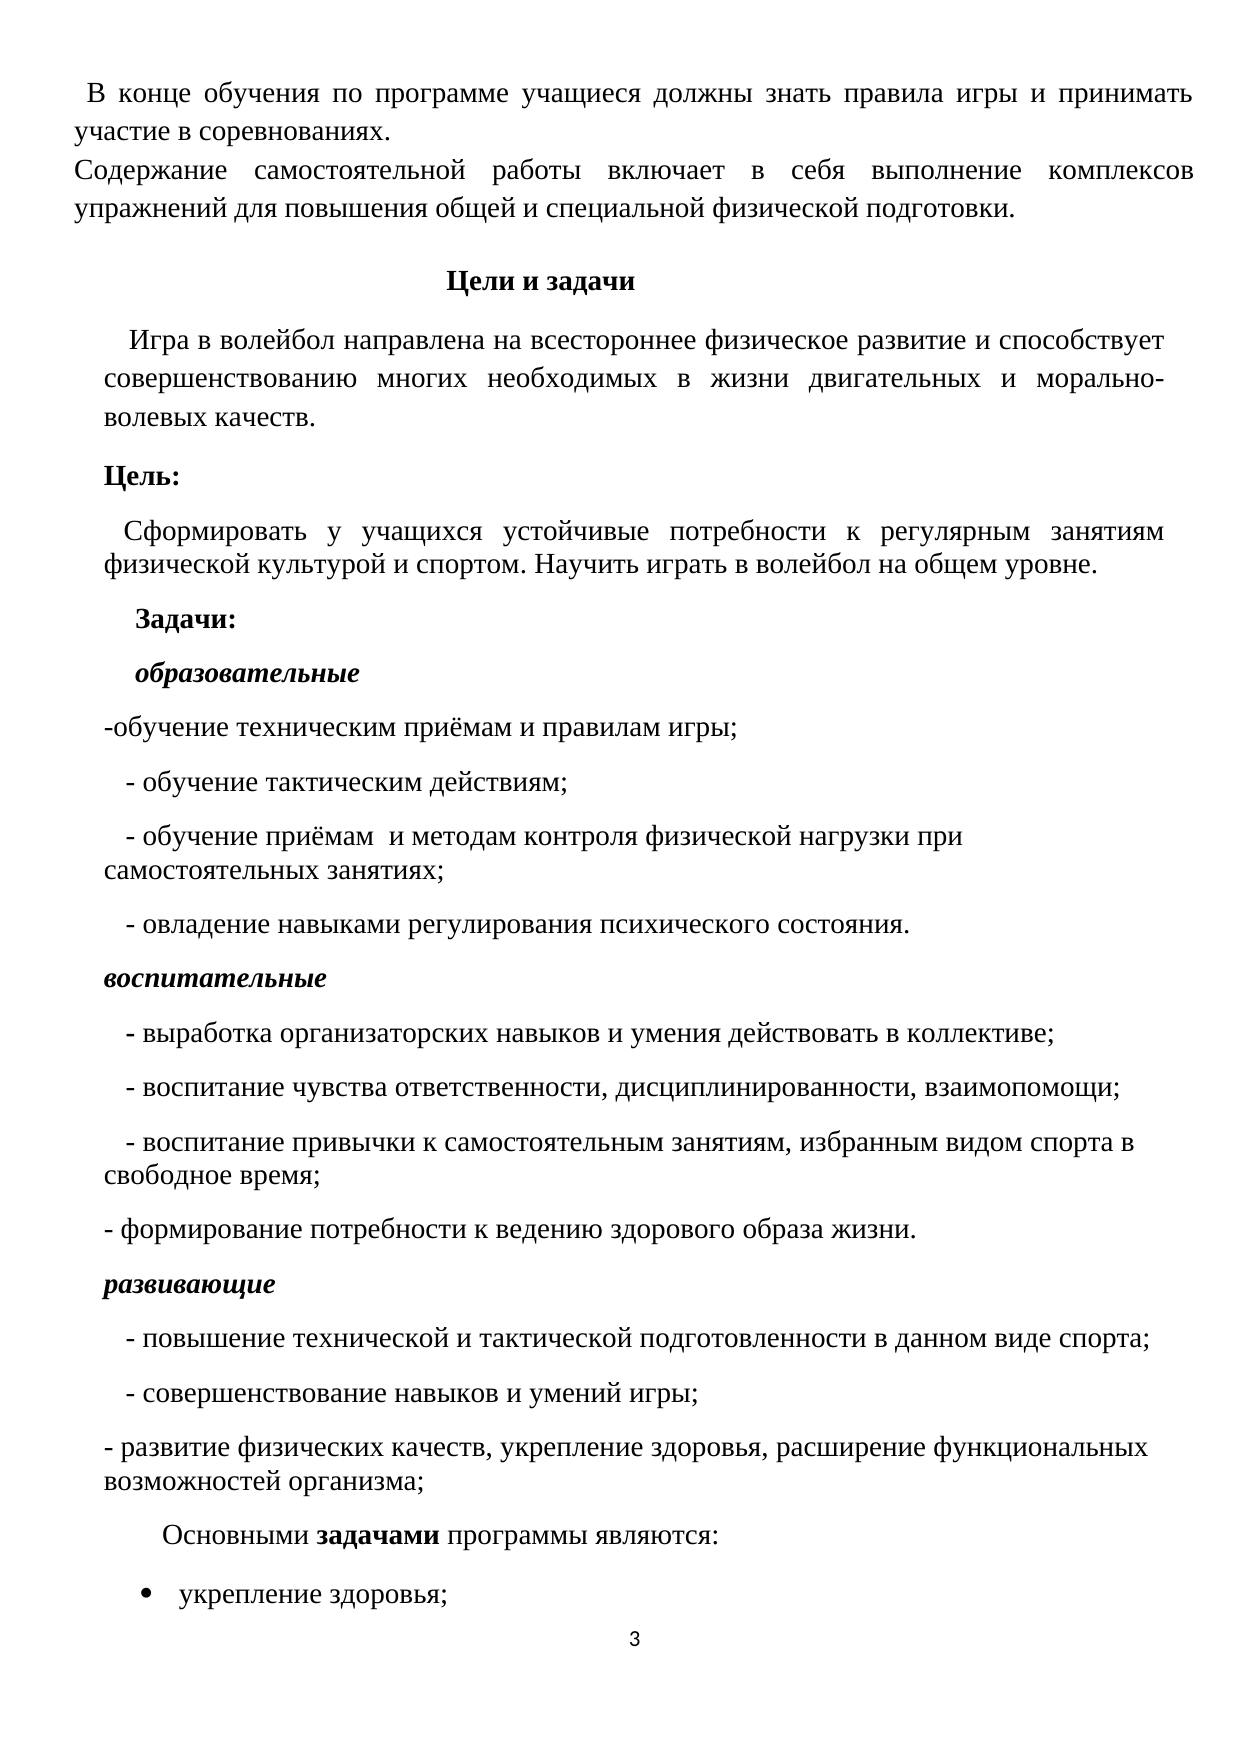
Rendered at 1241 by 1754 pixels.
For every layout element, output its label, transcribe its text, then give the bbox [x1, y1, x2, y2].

text -обучение техническим приёмам и правилам игры; [103, 709, 1165, 743]
text Задачи: [103, 601, 1165, 634]
text - обучение тактическим действиям; [103, 764, 1165, 797]
text - выработка организаторских навыков и умения действовать в коллективе; [103, 1015, 1165, 1048]
text Цели и задачи [103, 263, 1165, 296]
text - совершенствование навыков и умений игры; [103, 1375, 1165, 1408]
text Сформировать у учащихся устойчивые потребности к регулярным занятиям физической культурой и спортом. Научить играть в волейбол на общем уровне. [103, 513, 1165, 580]
text В конце обучения по программе учащиеся должны знать правила игры и принимать участие в соревнованиях. [74, 75, 1195, 147]
text Цель: [103, 458, 1165, 492]
text воспитательные [103, 961, 1165, 994]
text развивающие [103, 1266, 1165, 1299]
text - овладение навыками регулирования психического состояния. [103, 906, 1165, 940]
text - обучение приёмам и методам контроля физической нагрузки при самостоятельных занятиях; [103, 818, 1165, 885]
text - повышение технической и тактической подготовленности в данном виде спорта; [103, 1320, 1165, 1354]
text - воспитание привычки к самостоятельным занятиям, избранным видом спорта в свободное время; [103, 1124, 1165, 1191]
text Основными задачами программы являются: [103, 1517, 1165, 1551]
text образовательные [103, 655, 1165, 689]
text - развитие физических качеств, укрепление здоровья, расширение функциональных возможностей организма; [103, 1429, 1165, 1496]
text Игра в волейбол направлена на всестороннее физическое развитие и способствует совершенствованию многих необходимых в жизни двигательных и морально-волевых качеств. [103, 322, 1165, 433]
text Содержание самостоятельной работы включает в себя выполнение комплексов упражнений для повышения общей и специальной физической подготовки. [74, 152, 1195, 224]
text - воспитание чувства ответственности, дисциплинированности, взаимопомощи; [103, 1069, 1165, 1103]
list укрепление здоровья; [141, 1576, 1165, 1610]
text - формирование потребности к ведению здорового образа жизни. [103, 1212, 1165, 1245]
